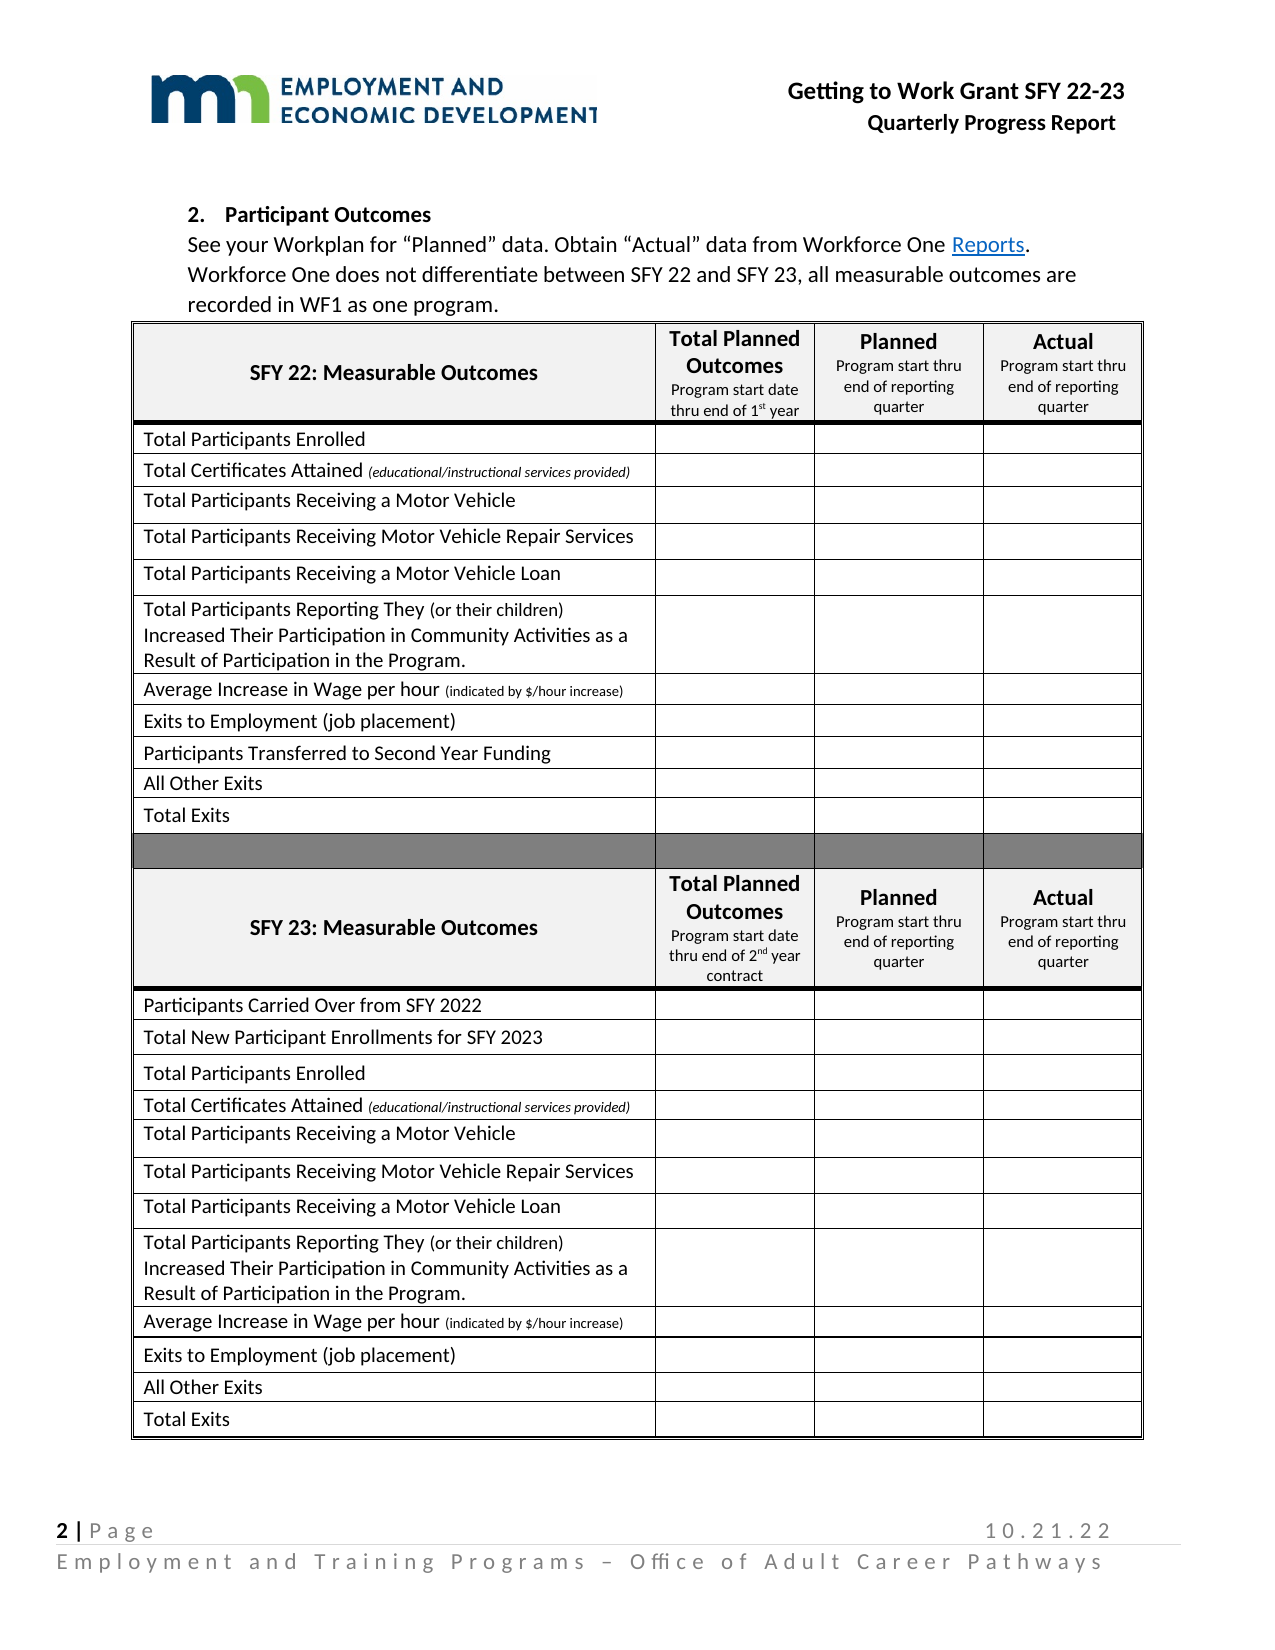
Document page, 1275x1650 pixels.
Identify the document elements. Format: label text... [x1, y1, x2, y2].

table_cell [815, 454, 983, 486]
table_cell Total Exits [134, 1402, 655, 1436]
table_cell [134, 834, 655, 868]
table_cell All Other Exits [134, 769, 655, 797]
table_cell [984, 1338, 1141, 1372]
table_cell [815, 1158, 983, 1193]
table_cell Total Participants Enrolled [134, 425, 655, 453]
table_cell [656, 1402, 814, 1436]
table_cell Average Increase in Wage per hour (indicated by $/hour increase) [134, 1307, 655, 1336]
table_cell SFY 23: Measurable Outcomes [134, 869, 655, 986]
table_cell [656, 1307, 814, 1336]
table_cell Total Participants Reporting They (or their children) Increased Their Participation in Community Activities as a Result of Participation in the Program. [134, 1229, 655, 1306]
table_header Actual Program start thru end of reporting quarter [984, 324, 1141, 420]
table_cell [984, 834, 1141, 868]
table_cell [984, 991, 1141, 1019]
table_cell Total Certificates Attained (educational/instructional services provided) [134, 454, 655, 486]
table_cell [984, 1373, 1141, 1401]
table_cell [656, 487, 814, 522]
table_cell [815, 1229, 983, 1306]
table_cell [984, 596, 1141, 673]
table_cell Total Participants Enrolled [134, 1055, 655, 1090]
table_cell [984, 1194, 1141, 1228]
table_cell Total Participants Reporting They (or their children) Increased Their Participation in Community Activities as a Result of Participation in the Program. [134, 596, 655, 673]
table_cell [984, 1055, 1141, 1090]
table_cell Average Increase in Wage per hour (indicated by $/hour increase) [134, 674, 655, 704]
table_cell [984, 1020, 1141, 1054]
table_cell Total Participants Receiving a Motor Vehicle [134, 1120, 655, 1157]
table_cell [815, 798, 983, 832]
table_cell [656, 834, 814, 868]
table_header Planned Program start thru end of reporting quarter [815, 324, 983, 420]
table_cell Actual Program start thru end of reporting quarter [984, 869, 1141, 986]
table_cell [656, 1020, 814, 1054]
table_cell Exits to Employment (job placement) [134, 705, 655, 736]
table_cell [984, 524, 1141, 559]
table_cell [815, 560, 983, 595]
table_cell [815, 769, 983, 797]
table_cell [656, 560, 814, 595]
table_cell Exits to Employment (job placement) [134, 1338, 655, 1372]
table_cell [815, 1020, 983, 1054]
table_cell [984, 798, 1141, 832]
table_cell [984, 769, 1141, 797]
table_cell [815, 524, 983, 559]
table_cell Total New Participant Enrollments for SFY 2023 [134, 1020, 655, 1054]
table_cell [984, 487, 1141, 522]
table_cell Total Participants Receiving a Motor Vehicle Loan [134, 560, 655, 595]
table_cell [656, 674, 814, 704]
table_cell Planned Program start thru end of reporting quarter [815, 869, 983, 986]
table_cell [815, 1373, 983, 1401]
table_cell [815, 834, 983, 868]
table_cell [656, 596, 814, 673]
table_cell [984, 425, 1141, 453]
table_cell [656, 1338, 814, 1372]
table_header SFY 22: Measurable Outcomes [134, 324, 655, 420]
text See your Workplan for “Planned” data. Obtain “Actual” data from Workforce One Reports. Workforce One does not differentiate between SFY 22 and SFY 23, all measurable outcomes are recorded in WF1 as one program. [187, 230, 1125, 318]
table_cell [815, 705, 983, 736]
table_cell [815, 596, 983, 673]
table_cell Total Participants Receiving Motor Vehicle Repair Services [134, 1158, 655, 1193]
table_cell Participants Transferred to Second Year Funding [134, 737, 655, 768]
table_cell [656, 705, 814, 736]
table_cell [656, 524, 814, 559]
table_cell [815, 737, 983, 768]
table_cell Total Planned Outcomes Program start date thru end of 2nd year contract [656, 869, 814, 986]
table_cell [815, 1120, 983, 1157]
table_cell [984, 454, 1141, 486]
table_cell [984, 1229, 1141, 1306]
table_cell [656, 737, 814, 768]
table_cell [656, 1229, 814, 1306]
list Participant Outcomes [187, 200, 1125, 228]
table_cell [815, 1091, 983, 1119]
table_cell Total Participants Receiving Motor Vehicle Repair Services [134, 524, 655, 559]
table_cell [815, 487, 983, 522]
table_cell [656, 454, 814, 486]
table_cell [984, 1402, 1141, 1436]
table_cell [656, 1194, 814, 1228]
table_cell [984, 1158, 1141, 1193]
table_cell [656, 991, 814, 1019]
table_cell [815, 425, 983, 453]
table_cell [984, 674, 1141, 704]
picture [150, 75, 597, 122]
table_cell All Other Exits [134, 1373, 655, 1401]
table_cell Total Exits [134, 798, 655, 832]
table_cell [815, 1402, 983, 1436]
table_cell [656, 798, 814, 832]
table_cell Total Participants Receiving a Motor Vehicle [134, 487, 655, 522]
table_cell [656, 1373, 814, 1401]
table_cell [815, 1338, 983, 1372]
table_cell [815, 1307, 983, 1336]
table_cell [815, 1055, 983, 1090]
table_cell Participants Carried Over from SFY 2022 [134, 991, 655, 1019]
table_cell [815, 991, 983, 1019]
table_cell [656, 1091, 814, 1119]
table_cell [656, 425, 814, 453]
table_cell [984, 737, 1141, 768]
table_cell [984, 705, 1141, 736]
table_cell [984, 1091, 1141, 1119]
table_cell [656, 1055, 814, 1090]
table_cell [984, 560, 1141, 595]
table_cell [984, 1120, 1141, 1157]
table_cell [656, 769, 814, 797]
table_cell [656, 1158, 814, 1193]
table_header Total Planned Outcomes Program start date thru end of 1st year [656, 324, 814, 420]
table_cell [984, 1307, 1141, 1336]
table_cell Total Participants Receiving a Motor Vehicle Loan [134, 1194, 655, 1228]
table_cell [656, 1120, 814, 1157]
table_cell [815, 674, 983, 704]
table_cell [815, 1194, 983, 1228]
table_cell Total Certificates Attained (educational/instructional services provided) [134, 1091, 655, 1119]
